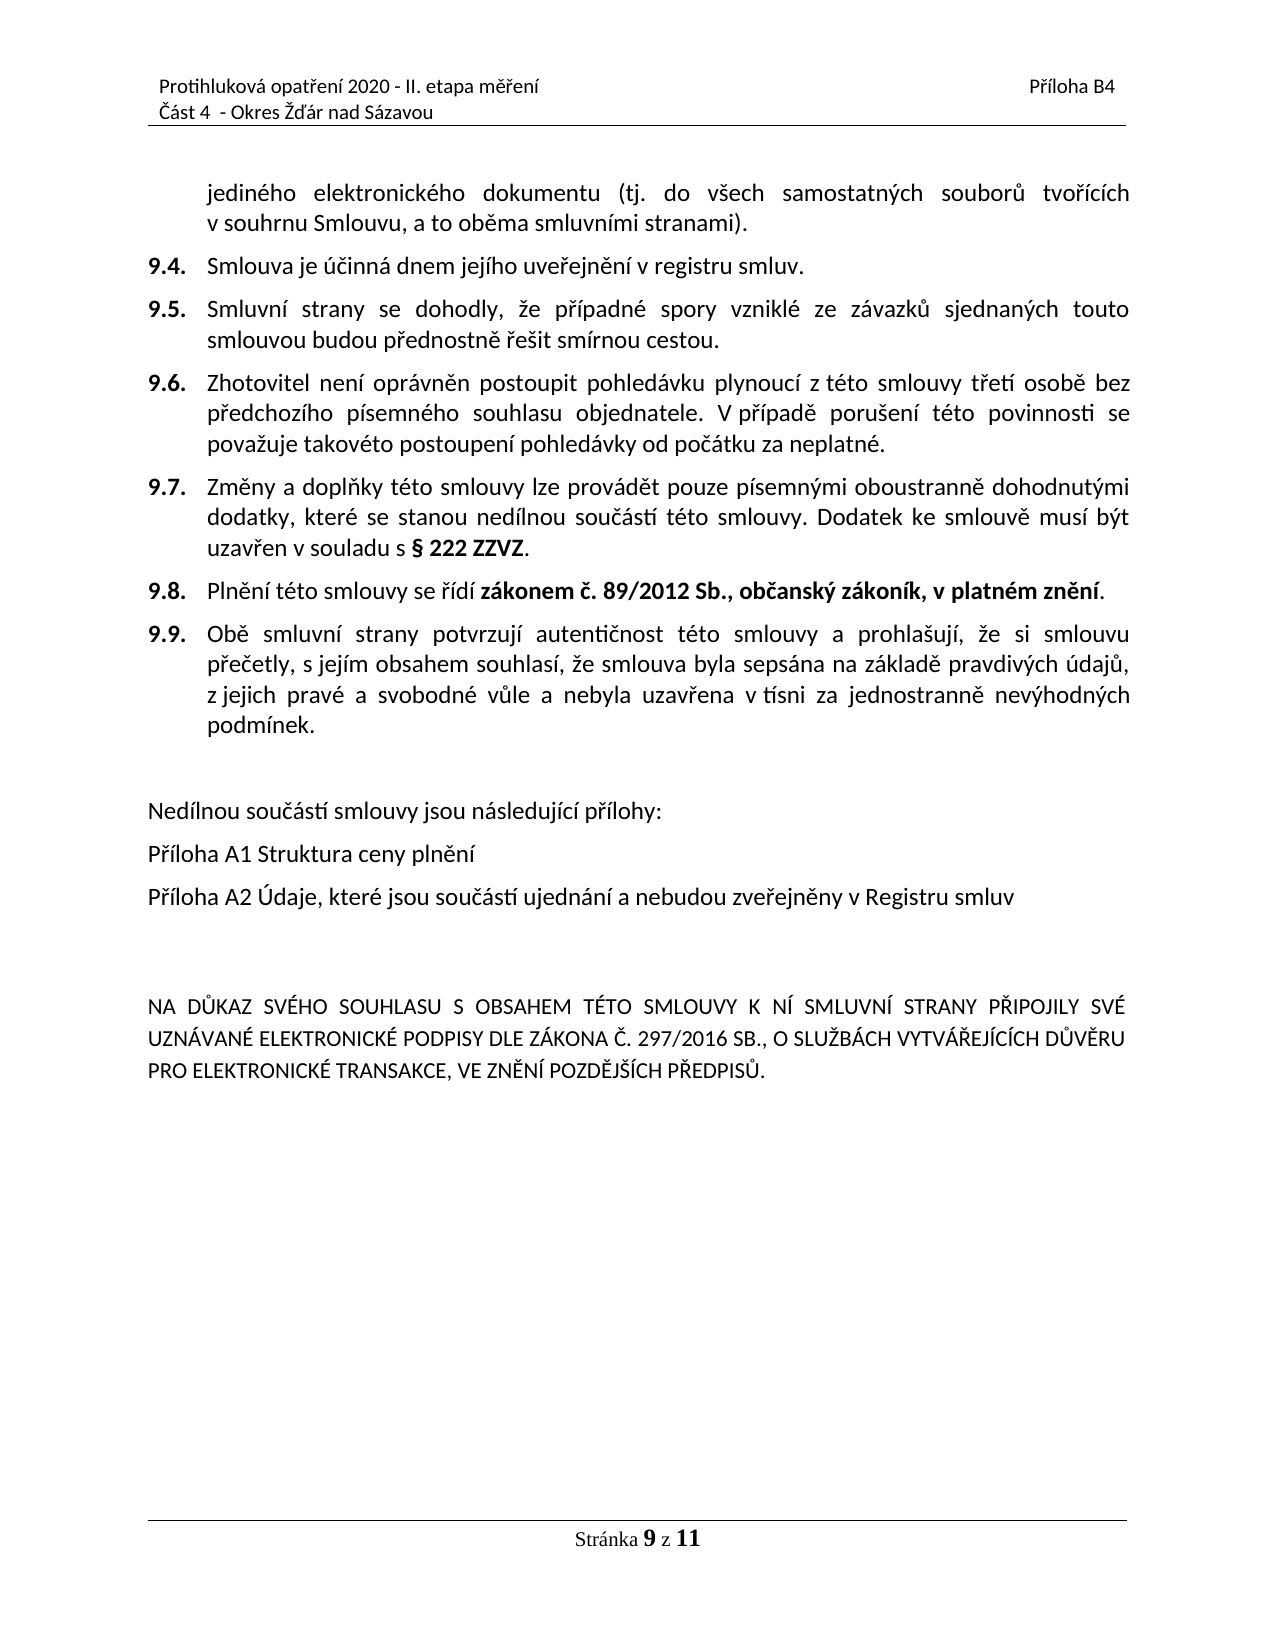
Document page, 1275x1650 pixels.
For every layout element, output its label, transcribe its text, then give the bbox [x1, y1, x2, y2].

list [148, 177, 1131, 238]
list Smlouva je účinná dnem jejího uveřejnění v registru smluv. [148, 250, 1131, 281]
text NA DŮKAZ SVÉHO SOUHLASU S OBSAHEM TÉTO smlouvy K NÍ SMLUVNÍ STRANY PŘIPOJILY SVÉ UZNÁVANÉ ELEKTRONICKÉ PODPISY DLE ZÁKONA Č. 297/2016 SB., O SLUŽBÁCH VYTVÁŘEJÍCÍCH DŮVĚRU PRO ELEKTRONICKÉ TRANSAKCE, VE ZNĚNÍ POZDĚJŠÍCH PŘEDPISŮ. [148, 992, 1127, 1084]
list Smluvní strany se dohodly, že případné spory vzniklé ze závazků sjednaných touto smlouvou budou přednostně řešit smírnou cestou. [148, 293, 1131, 354]
list Zhotovitel není oprávněn postoupit pohledávku plynoucí z této smlouvy třetí osobě bez předchozího písemného souhlasu objednatele. V případě porušení této povinnosti se považuje takovéto postoupení pohledávky od počátku za neplatné. [148, 367, 1131, 458]
text Příloha A2 Údaje, které jsou součástí ujednání a nebudou zveřejněny v Registru smluv [148, 882, 1131, 912]
text Příloha A1 Struktura ceny plnění [148, 838, 1131, 869]
text Nedílnou součástí smlouvy jsou následující přílohy: [148, 796, 1131, 826]
list Plnění této smlouvy se řídí zákonem č. 89/2012 Sb., občanský zákoník, v platném znění. [148, 575, 1131, 605]
list Obě smluvní strany potvrzují autentičnost této smlouvy a prohlašují, že si smlouvu přečetly, s jejím obsahem souhlasí, že smlouva byla sepsána na základě pravdivých údajů, z jejich pravé a svobodné vůle a nebyla uzavřena v tísni za jednostranně nevýhodných podmínek. [148, 618, 1131, 740]
list Změny a doplňky této smlouvy lze provádět pouze písemnými oboustranně dohodnutými dodatky, které se stanou nedílnou součástí této smlouvy. Dodatek ke smlouvě musí být uzavřen v souladu s § 222 ZZVZ. [148, 471, 1131, 562]
